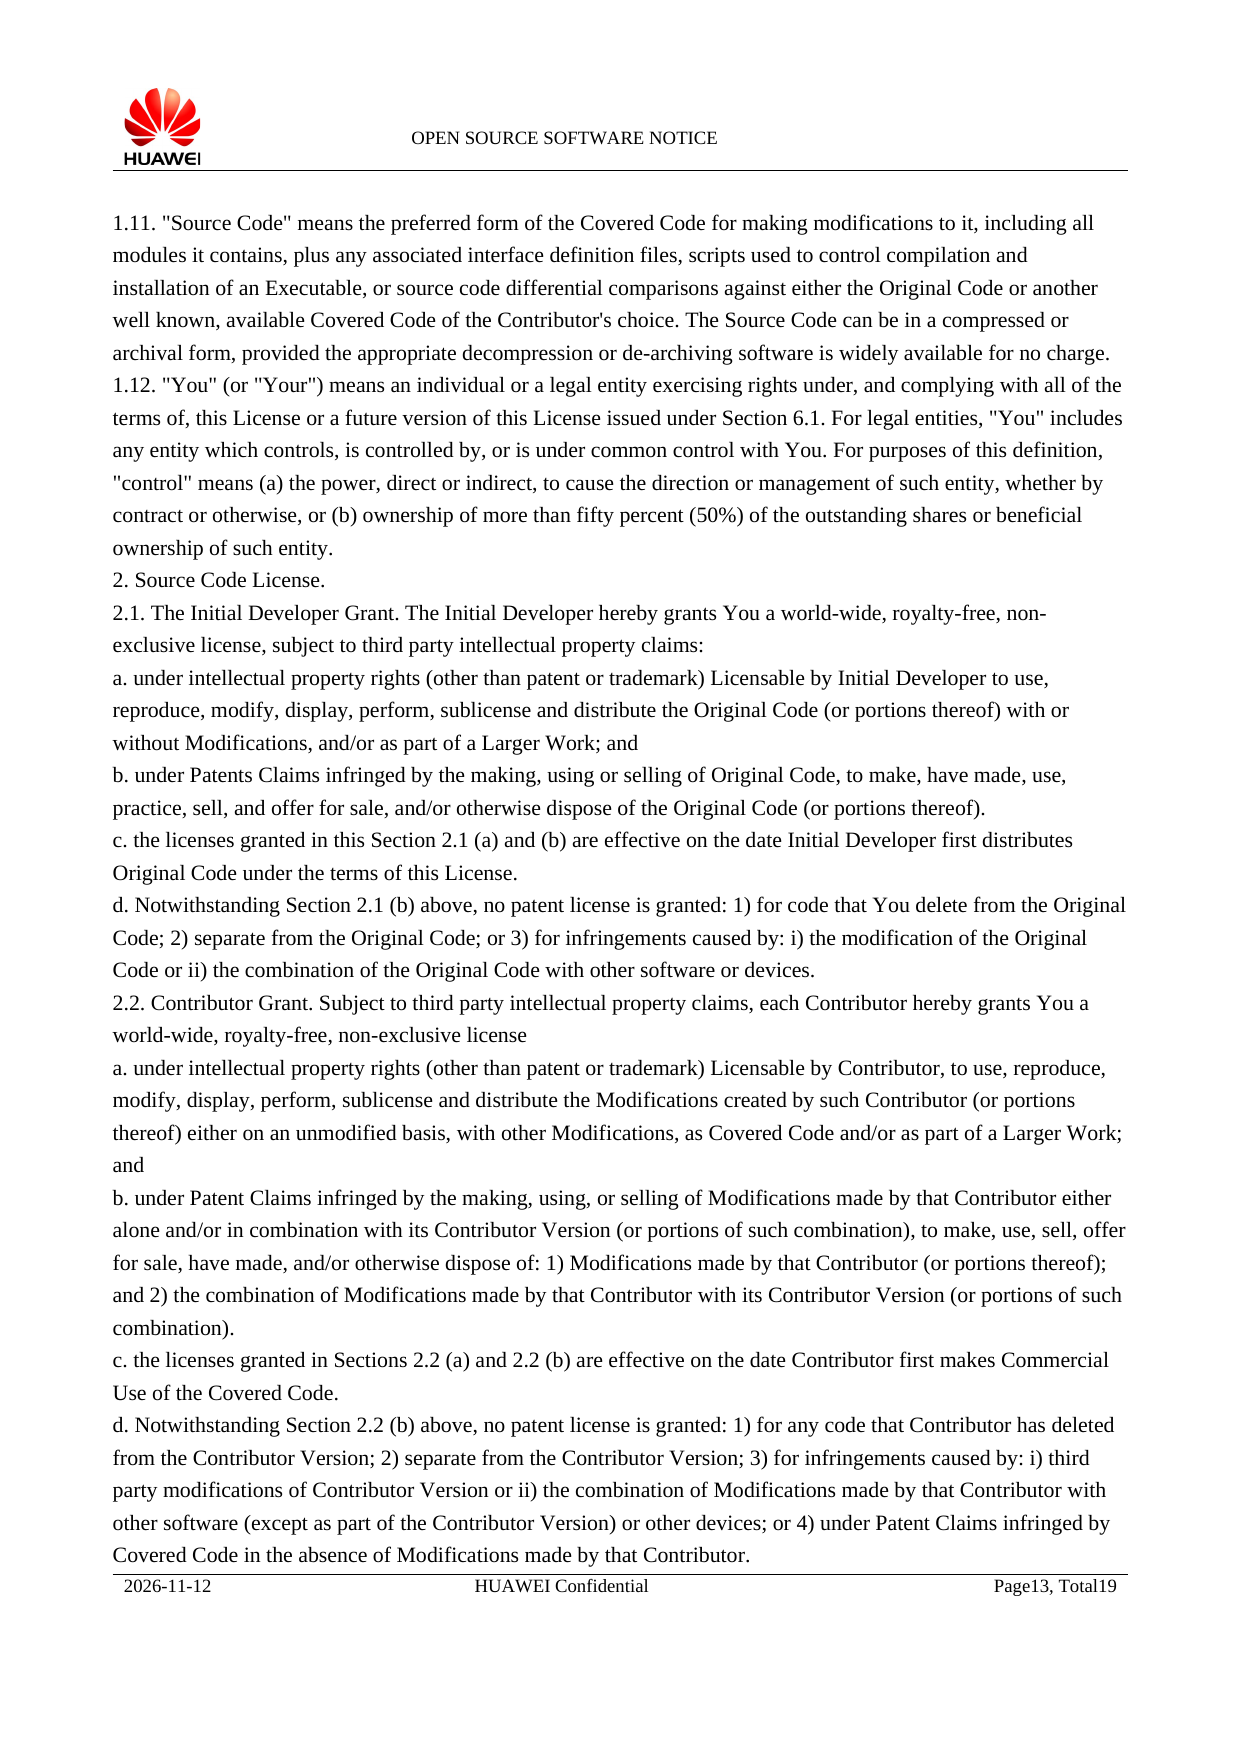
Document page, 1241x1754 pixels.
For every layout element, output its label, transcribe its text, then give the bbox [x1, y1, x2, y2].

picture [124, 88, 201, 165]
